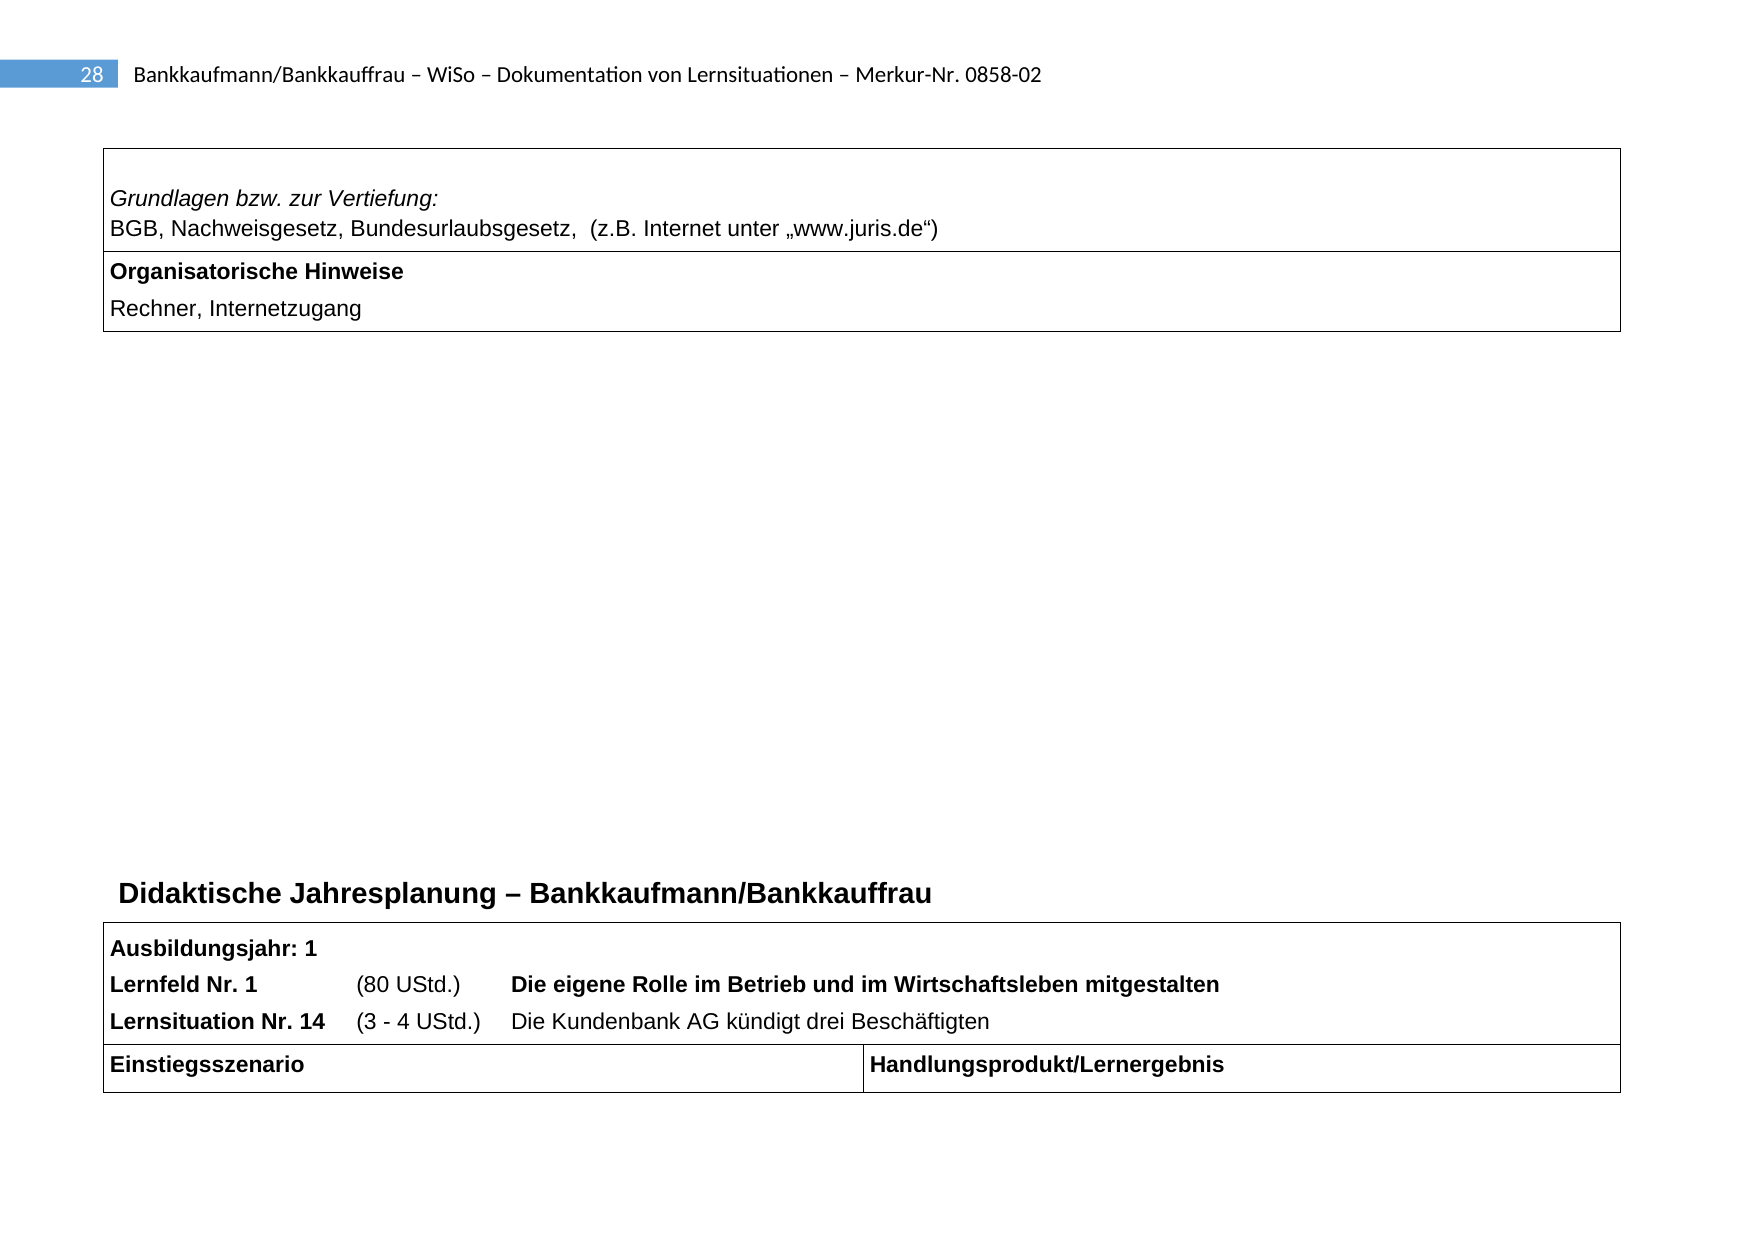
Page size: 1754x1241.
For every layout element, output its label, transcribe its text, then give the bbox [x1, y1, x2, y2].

table_cell Organisatorische Hinweise Rechner, Internetzugang [104, 252, 1620, 331]
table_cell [864, 1045, 1620, 1092]
table_header Ausbildungsjahr: Lernfeld Nr. (80 UStd.) Die eigene Rolle im Betrieb und im Wirtschaftsleben mitgestalten Lernsituation Nr. ( UStd.) [104, 923, 1620, 1044]
text Didaktische Jahresplanung – Bankkaufmann/Bankkauffrau [118, 876, 1606, 909]
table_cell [104, 149, 1620, 251]
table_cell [104, 1045, 863, 1092]
